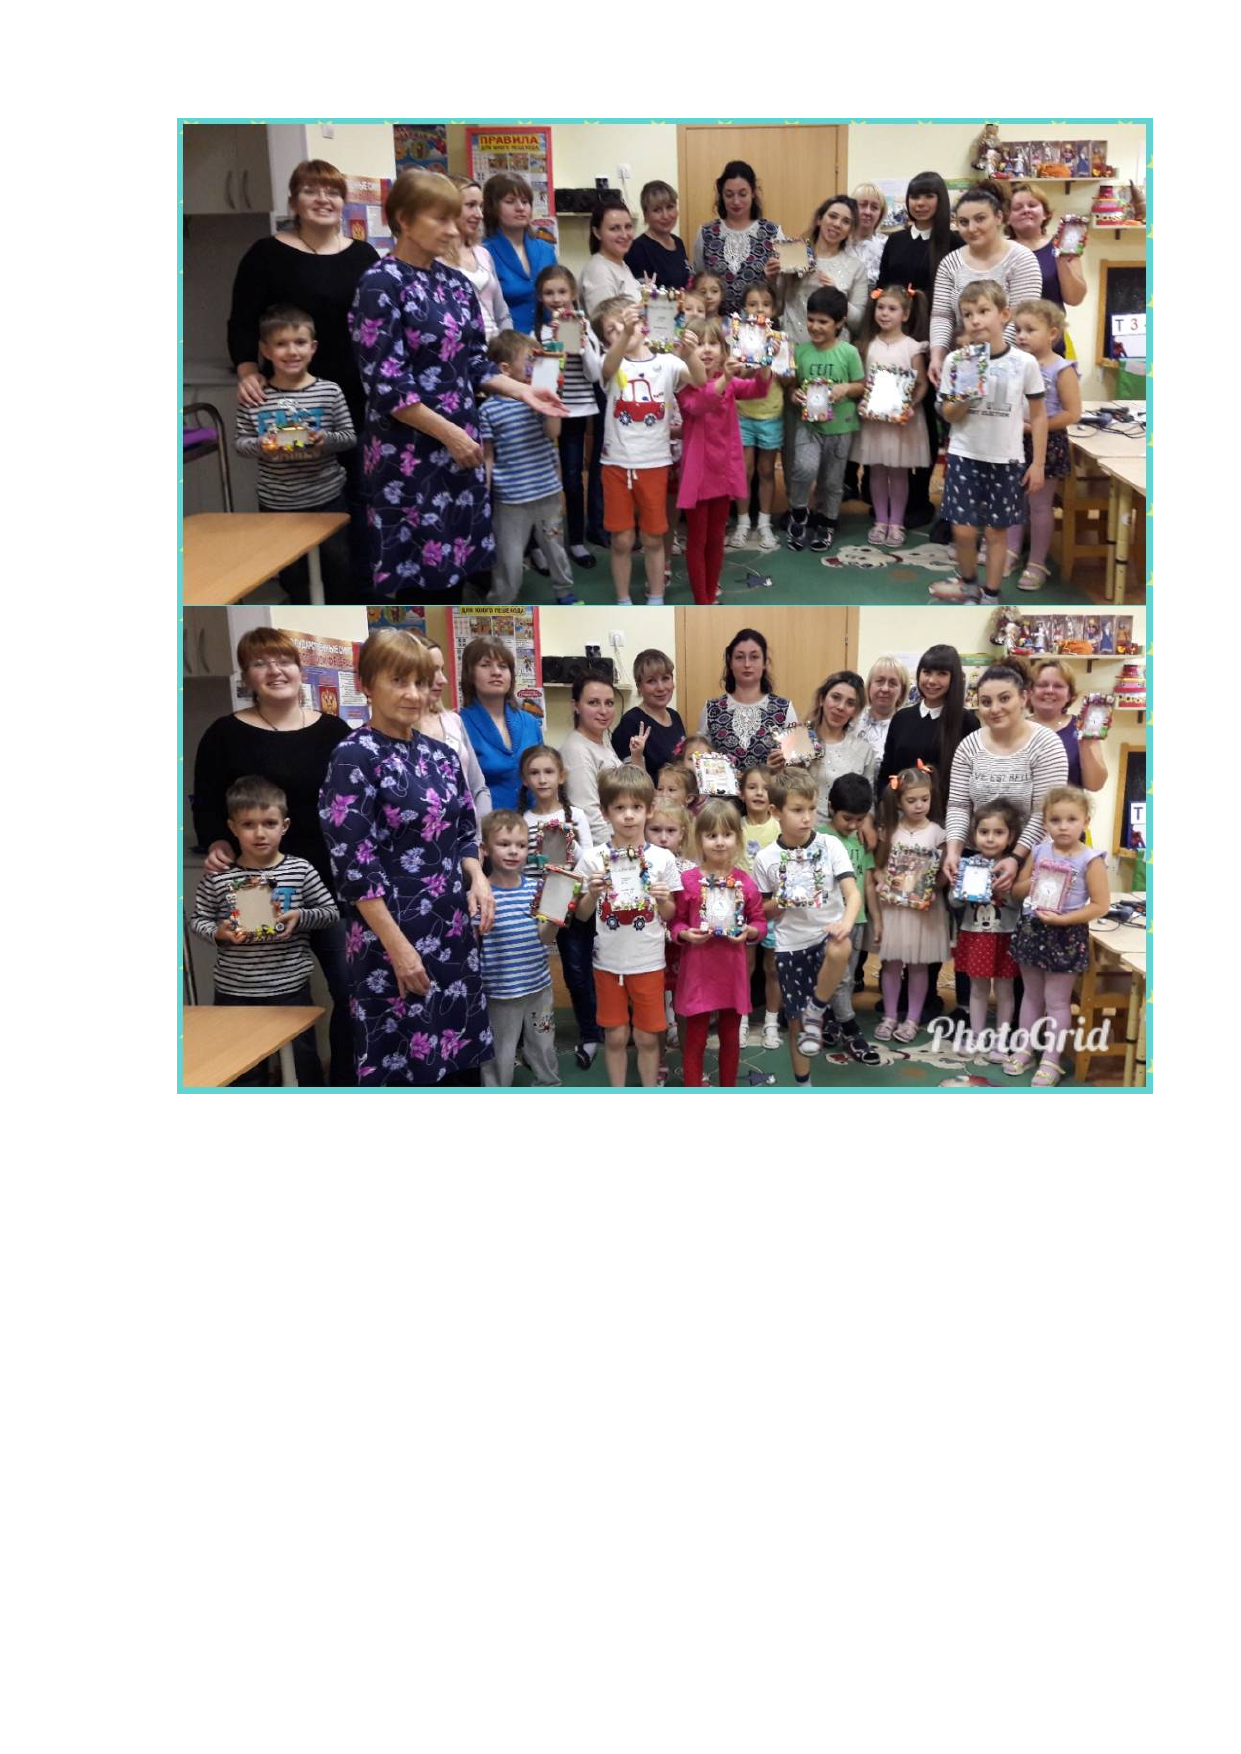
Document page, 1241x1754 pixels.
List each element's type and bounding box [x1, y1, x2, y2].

picture [177, 118, 1153, 1094]
